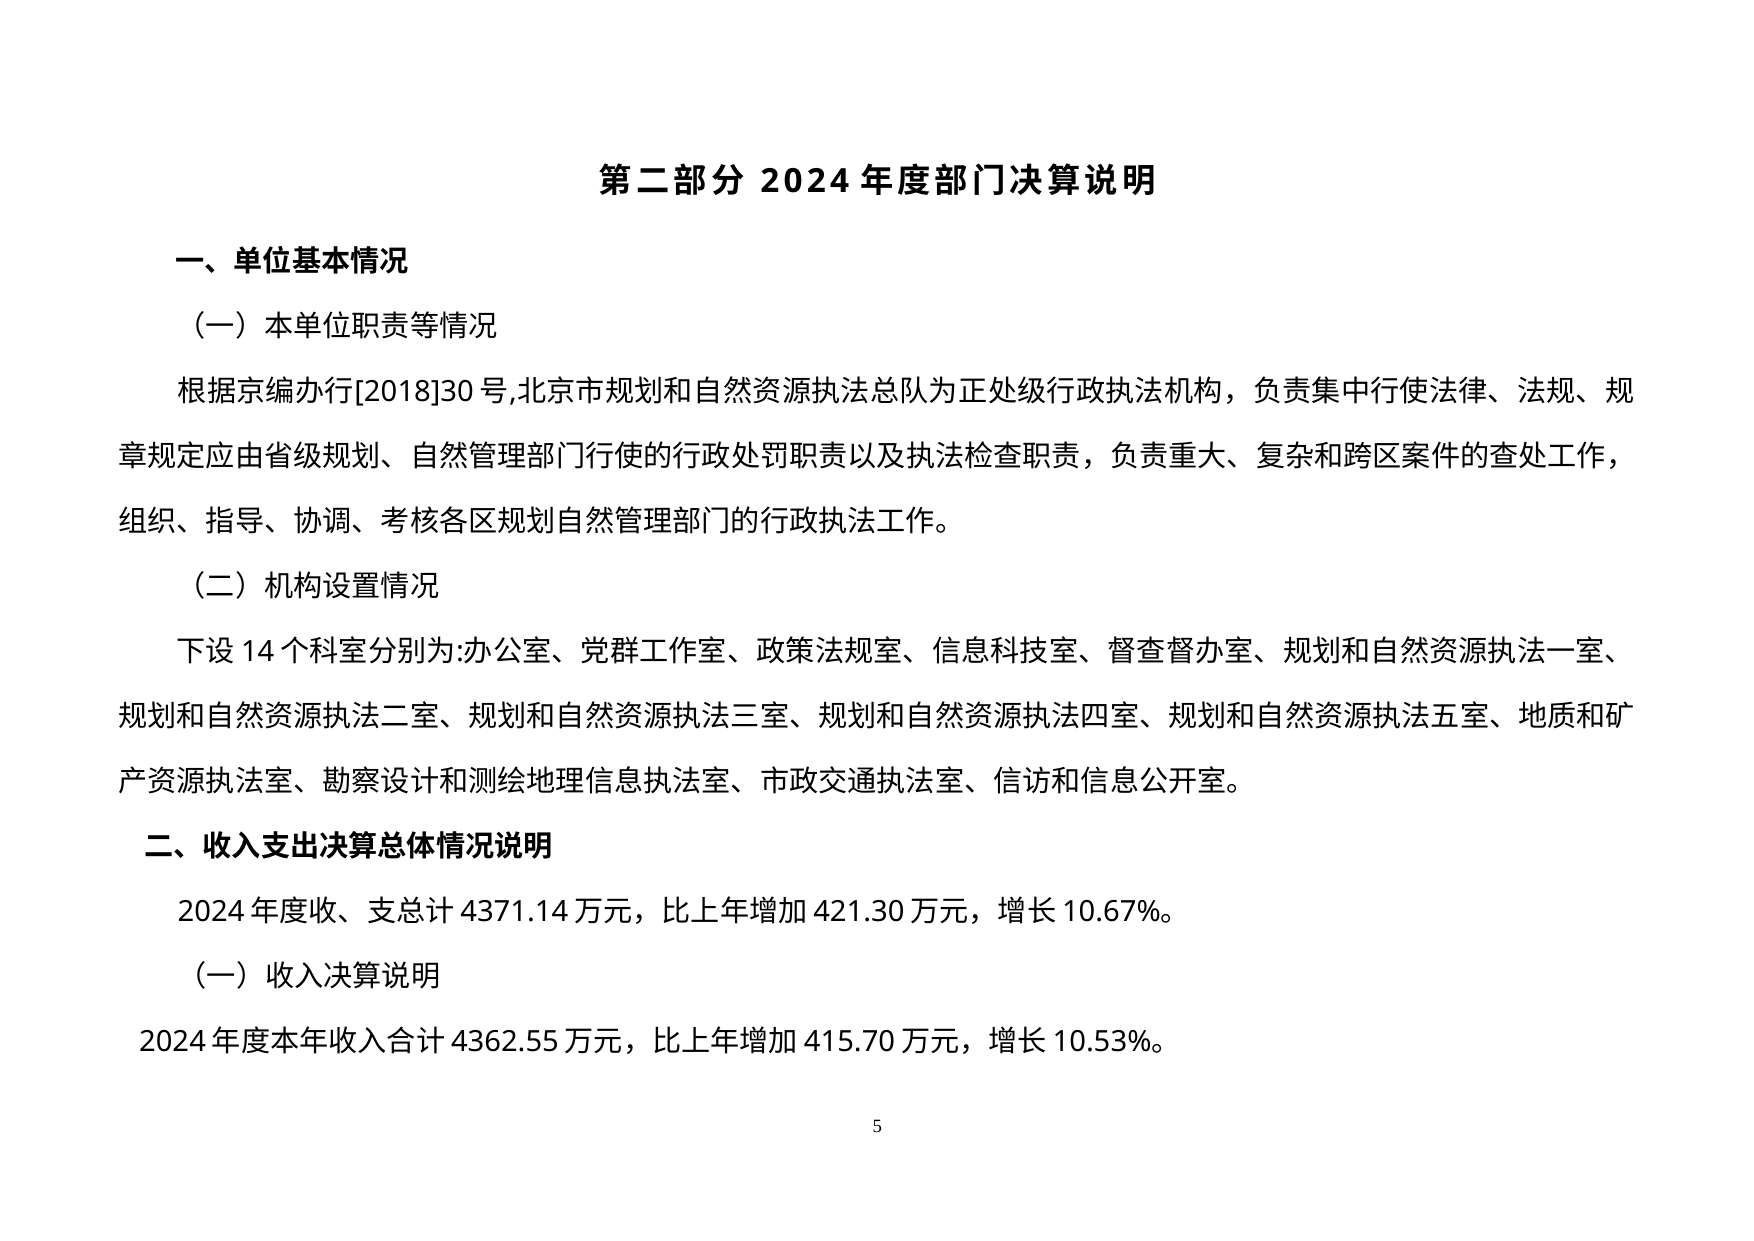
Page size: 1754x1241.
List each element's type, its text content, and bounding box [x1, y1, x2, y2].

text （一）本单位职责等情况 [118, 292, 1636, 357]
list 机构设置情况 [118, 552, 1636, 617]
text 根据京编办行[2018]30号,北京市规划和自然资源执法总队为正处级行政执法机构，负责集中行使法律、法规、规章规定应由省级规划、自然管理部门行使的行政处罚职责以及执法检查职责，负责重大、复杂和跨区案件的查处工作，组织、指导、协调、考核各区规划自然管理部门的行政执法工作。 [118, 357, 1636, 552]
text （一）收入决算说明 [118, 942, 1636, 1007]
text 二、收入支出决算总体情况说明 [118, 812, 1636, 877]
text 一、单位基本情况 [118, 227, 1636, 292]
list 下设14个科室分别为:办公室、党群工作室、政策法规室、信息科技室、督查督办室、规划和自然资源执法一室、规划和自然资源执法二室、规划和自然资源执法三室、规划和自然资源执法四室、规划和自然资源执法五室、地质和矿产资源执法室、勘察设计和测绘地理信息执法室、市政交通执法室、信访和信息公开室。 [118, 617, 1636, 812]
text 第二部分 2024年度部门决算说明 [118, 145, 1636, 210]
text 2024年度本年收入合计4362.55万元，比上年增加415.70万元，增长10.53%。 [118, 1007, 1636, 1072]
text 2024年度收、支总计4371.14万元，比上年增加421.30万元，增长10.67%。 [118, 877, 1636, 942]
